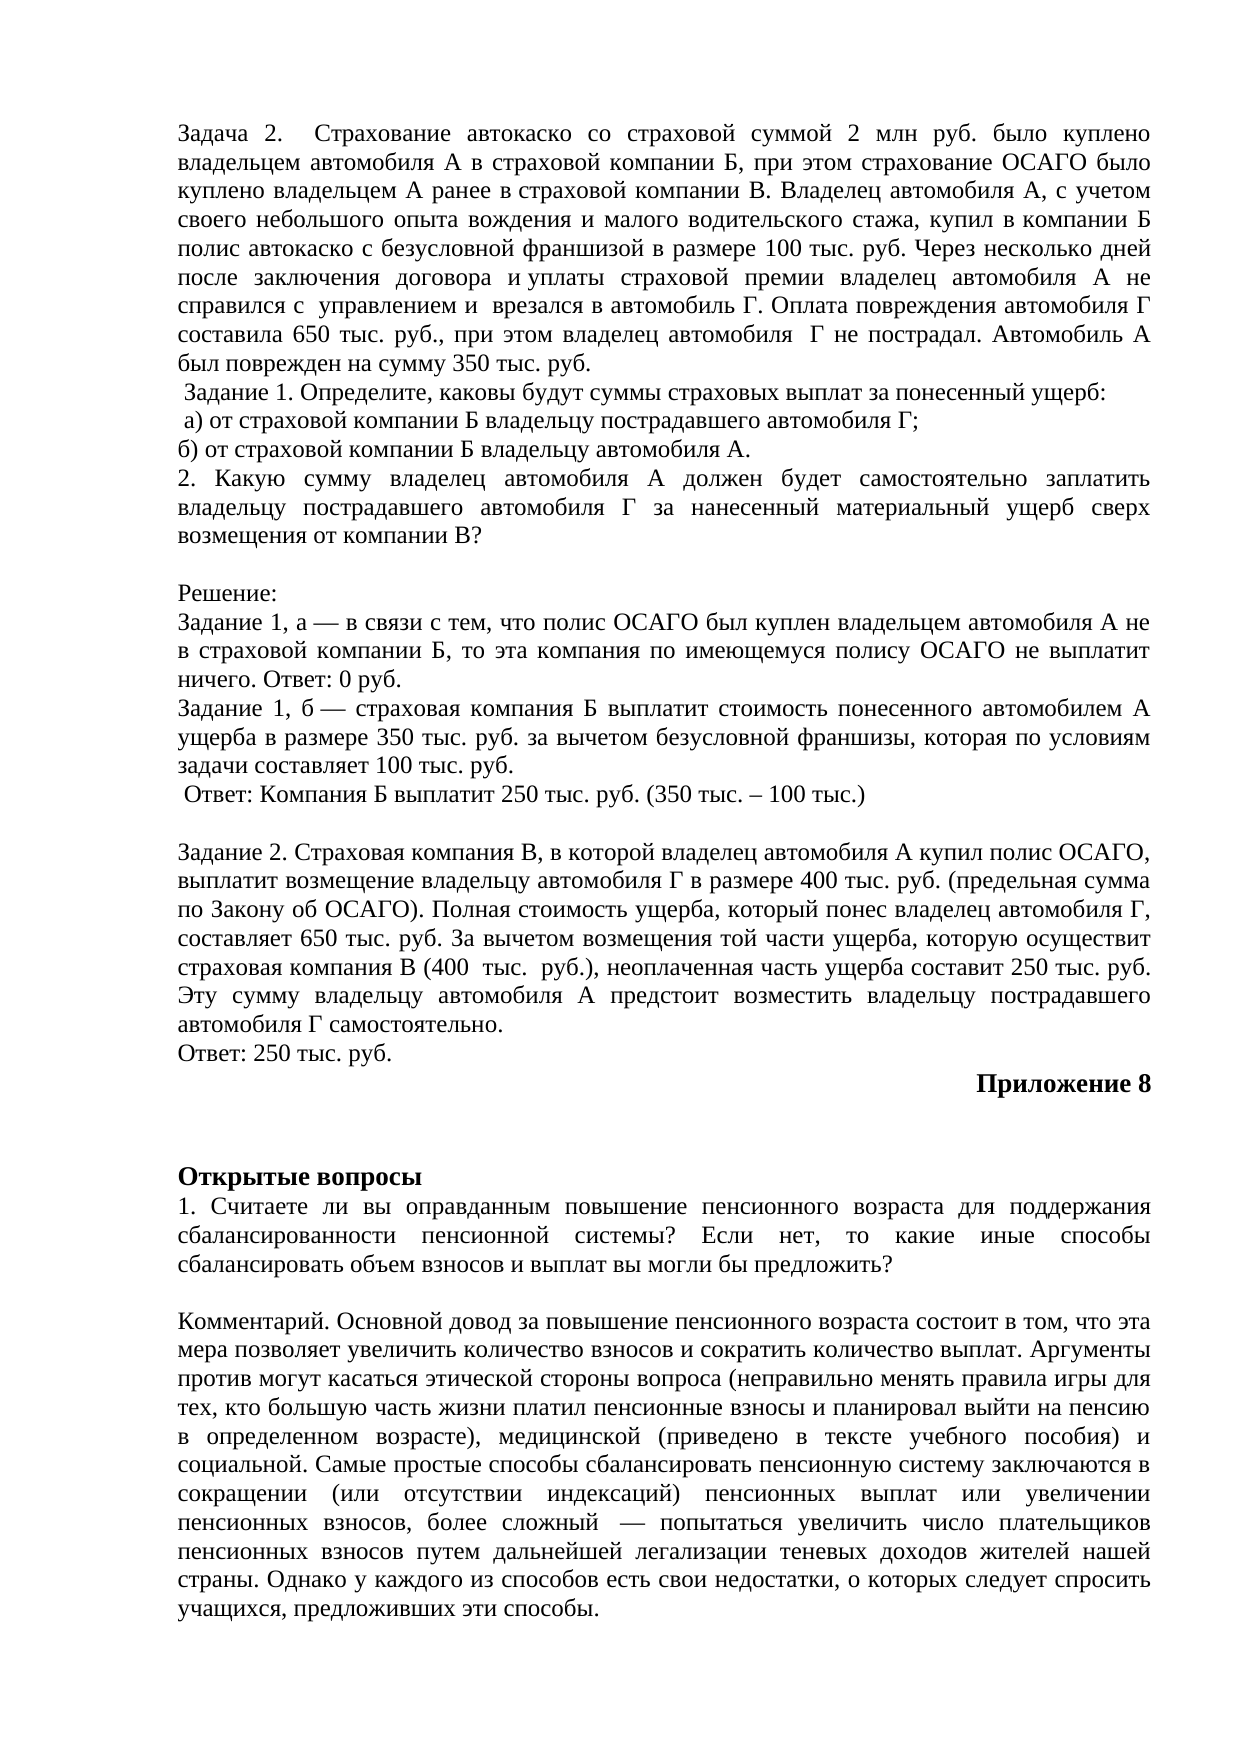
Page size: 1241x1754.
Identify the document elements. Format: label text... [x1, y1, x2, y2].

text Задача 2. Страхование автокаско со страховой суммой 2 млн руб. было куплено владельцем автомобиля А в страховой компании Б, при этом страхование ОСАГО было куплено владельцем А ранее в страховой компании В. Владелец автомобиля А, с учетом своего небольшого опыта вождения и малого водительского стажа, купил в компании Б полис автокаско с безусловной франшизой в размере 100 тыс. руб. Через несколько дней после заключения договора и уплаты страховой премии владелец автомобиля А не справился с управлением и врезался в автомобиль Г. Оплата повреждения автомобиля Г составила 650 тыс. руб., при этом владелец автомобиля Г не пострадал. Автомобиль А был поврежден на сумму 350 тыс. руб. [177, 118, 1152, 377]
text Задание 1. Определите, каковы будут суммы страховых выплат за понесенный ущерб: [177, 377, 1152, 406]
text Открытые вопросы [177, 1160, 1152, 1191]
text Комментарий. Основной довод за повышение пенсионного возраста состоит в том, что эта мера позволяет увеличить количество взносов и сократить количество выплат. Аргументы против могут касаться этической стороны вопроса (неправильно менять правила игры для тех, кто большую часть жизни платил пенсионные взносы и планировал выйти на пенсию в определенном возрасте), медицинской (приведено в тексте учебного пособия) и социальной. Самые простые способы сбалансировать пенсионную систему заключаются в сокращении (или отсутствии индексаций) пенсионных выплат или увеличении пенсионных взносов, более сложный — попытаться увеличить число плательщиков пенсионных взносов путем дальнейшей легализации теневых доходов жителей нашей страны. Однако у каждого из способов есть свои недостатки, о которых следует спросить учащихся, предложивших эти способы. [177, 1306, 1152, 1622]
text 2. Какую сумму владелец автомобиля А должен будет самостоятельно заплатить владельцу пострадавшего автомобиля Г за нанесенный материальный ущерб сверх возмещения от компании В? [177, 463, 1152, 549]
text Ответ: Компания Б выплатит 250 тыс. руб. (350 тыс. – 100 тыс.) [177, 779, 1152, 808]
text Ответ: 250 тыс. руб. [177, 1038, 1152, 1067]
text б) от страховой компании Б владельцу автомобиля А. [177, 434, 1152, 463]
text Задание 2. Страховая компания В, в которой владелец автомобиля А купил полис ОСАГО, выплатит возмещение владельцу автомобиля Г в размере 400 тыс. руб. (предельная сумма по Закону об ОСАГО). Полная стоимость ущерба, который понес владелец автомобиля Г, составляет 650 тыс. руб. За вычетом возмещения той части ущерба, которую осуществит страховая компания В (400 тыс. руб.), неоплаченная часть ущерба составит 250 тыс. руб. Эту сумму владельцу автомобиля А предстоит возместить владельцу пострадавшего автомобиля Г самостоятельно. [177, 837, 1152, 1038]
text Приложение 8 [177, 1067, 1152, 1098]
text Решение: [177, 578, 1152, 607]
text а) от страховой компании Б владельцу пострадавшего автомобиля Г; [177, 406, 1152, 434]
text 1. Считаете ли вы оправданным повышение пенсионного возраста для поддержания сбалансированности пенсионной системы? Если нет, то какие иные способы сбалансировать объем взносов и выплат вы могли бы предложить? [177, 1191, 1152, 1278]
text Задание 1, а — в связи с тем, что полис ОСАГО был куплен владельцем автомобиля А не в страховой компании Б, то эта компания по имеющемуся полису ОСАГО не выплатит ничего. Ответ: 0 руб. [177, 607, 1152, 693]
text Задание 1, б — страховая компания Б выплатит стоимость понесенного автомобилем А ущерба в размере 350 тыс. руб. за вычетом безусловной франшизы, которая по условиям задачи составляет 100 тыс. руб. [177, 693, 1152, 779]
